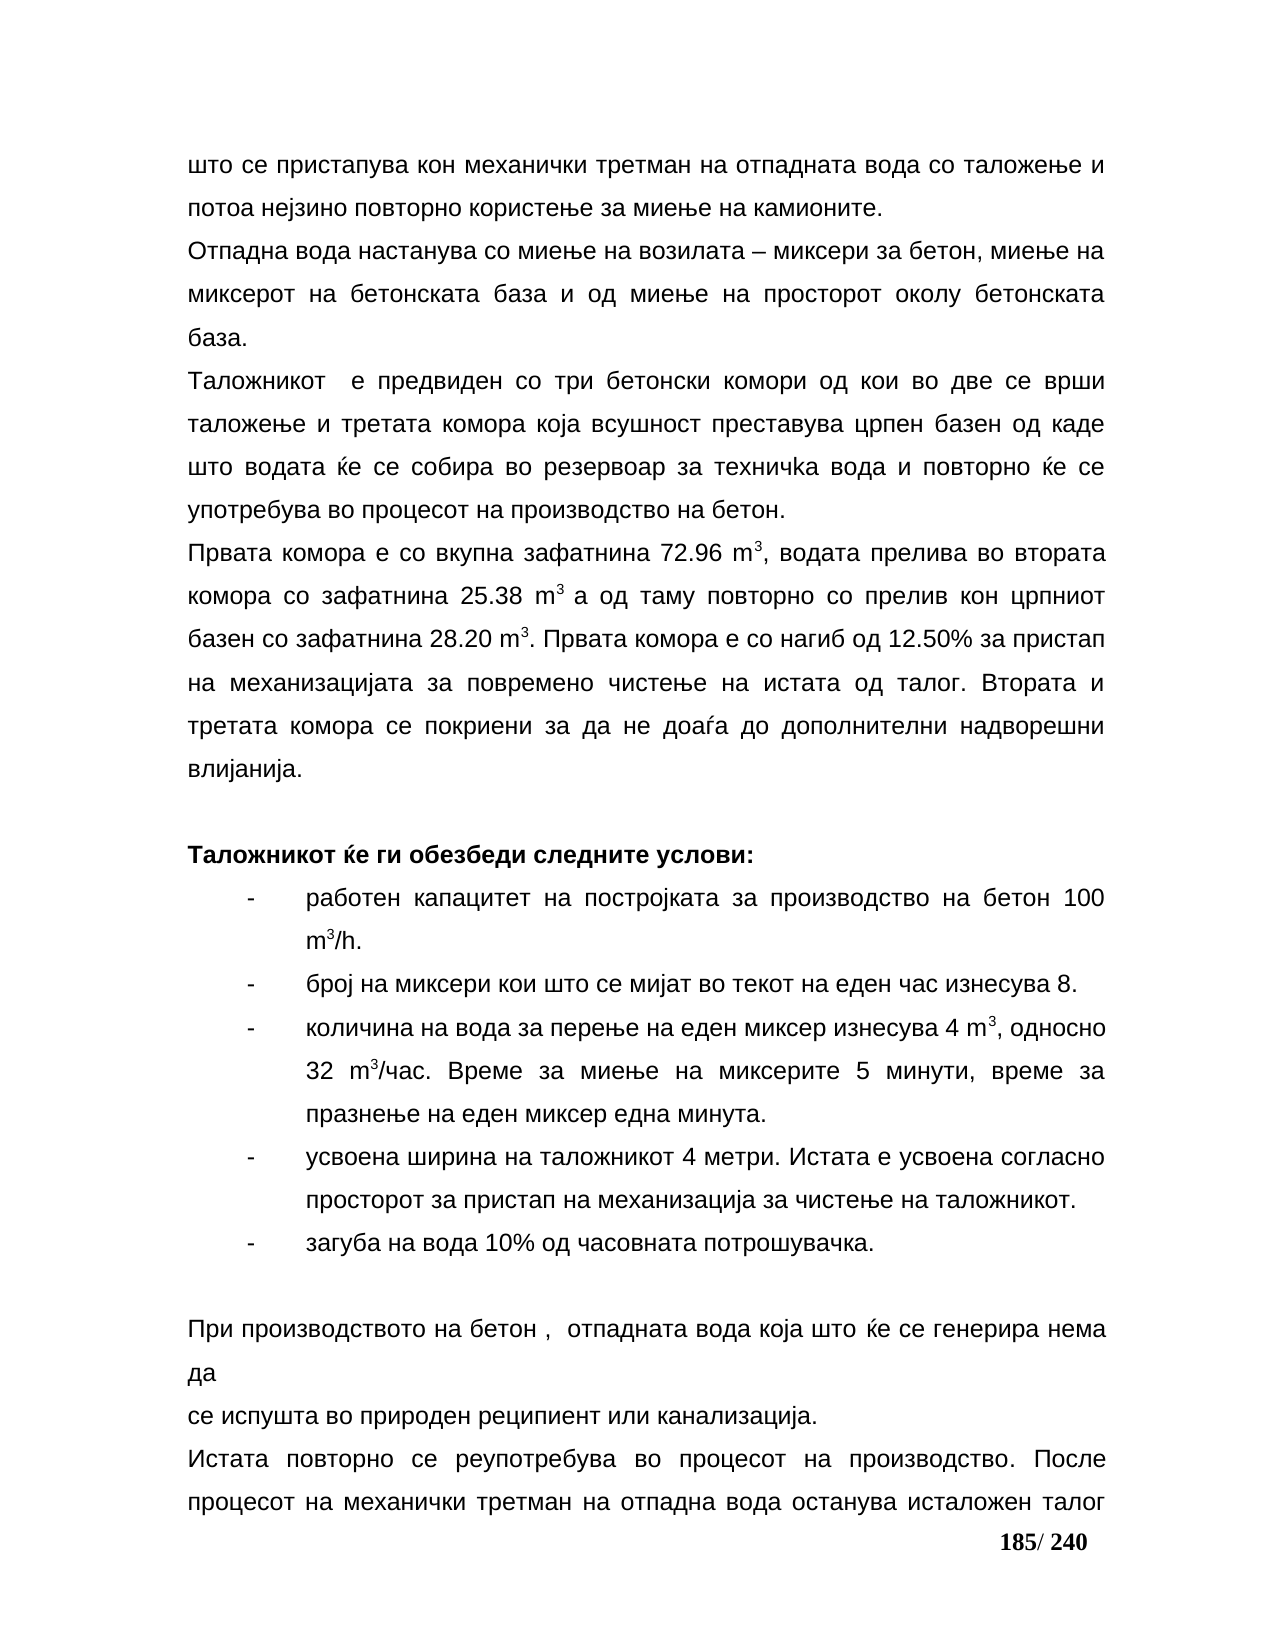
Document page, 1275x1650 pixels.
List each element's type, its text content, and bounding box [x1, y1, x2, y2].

text - број на миксери кои што се мијат во текот на еден час изнесува 8. [247, 969, 1106, 998]
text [187, 1444, 1106, 1516]
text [187, 150, 1106, 222]
text Таложникот ќе ги обезбеди следните услови: [187, 840, 1106, 869]
text - количина на вода за перење на еден миксер изнесува 4 m3, односно 32 m3/час. Време за миење на миксерите 5 минути, време за празнење на еден миксер една минута. [247, 1012, 1106, 1127]
text Отпадна вода настанува со миење на возилата – миксери за бетон, миење на миксерот на бетонската база и од миење на просторот околу бетонската база. [187, 236, 1106, 351]
text се испушта во природен реципиент или канализација. [187, 1401, 1106, 1429]
text Првата комора е со вкупна зафатнина 72.96 m3, водата прелива во втората комора со зафатнина 25.38 m3 а од таму повторно со прелив кон црпниот базен со зафатнина 28.20 m3. Првата комора е со нагиб од 12.50% за пристап на механизацијата за повремено чистење на истата од талог. Втората и третата комора се покриени за да не доаѓа до дополнителни надворешни влијанија. [187, 538, 1106, 782]
text Таложникот е предвиден со три бетонски комори од кои во две се врши таложење и третата комора која всушност преставува црпен базен од каде што водата ќе се собира во резервоар за техничka вода и повторно ќе се употребува во процесот на производство на бетон. [187, 366, 1106, 524]
text - работен капацитет на постројката за производство на бетон 100 m3/h. [247, 883, 1106, 955]
text При производството на бетон , отпадната вода која што ќе се генерира нема да [187, 1314, 1106, 1386]
text - загуба на вода 10% од часовната потрошувачка. [247, 1228, 1106, 1257]
text - усвоена ширина на таложникот 4 метри. Истата е усвоена согласно просторот за пристап на механизација за чистење на таложникот. [247, 1142, 1106, 1214]
